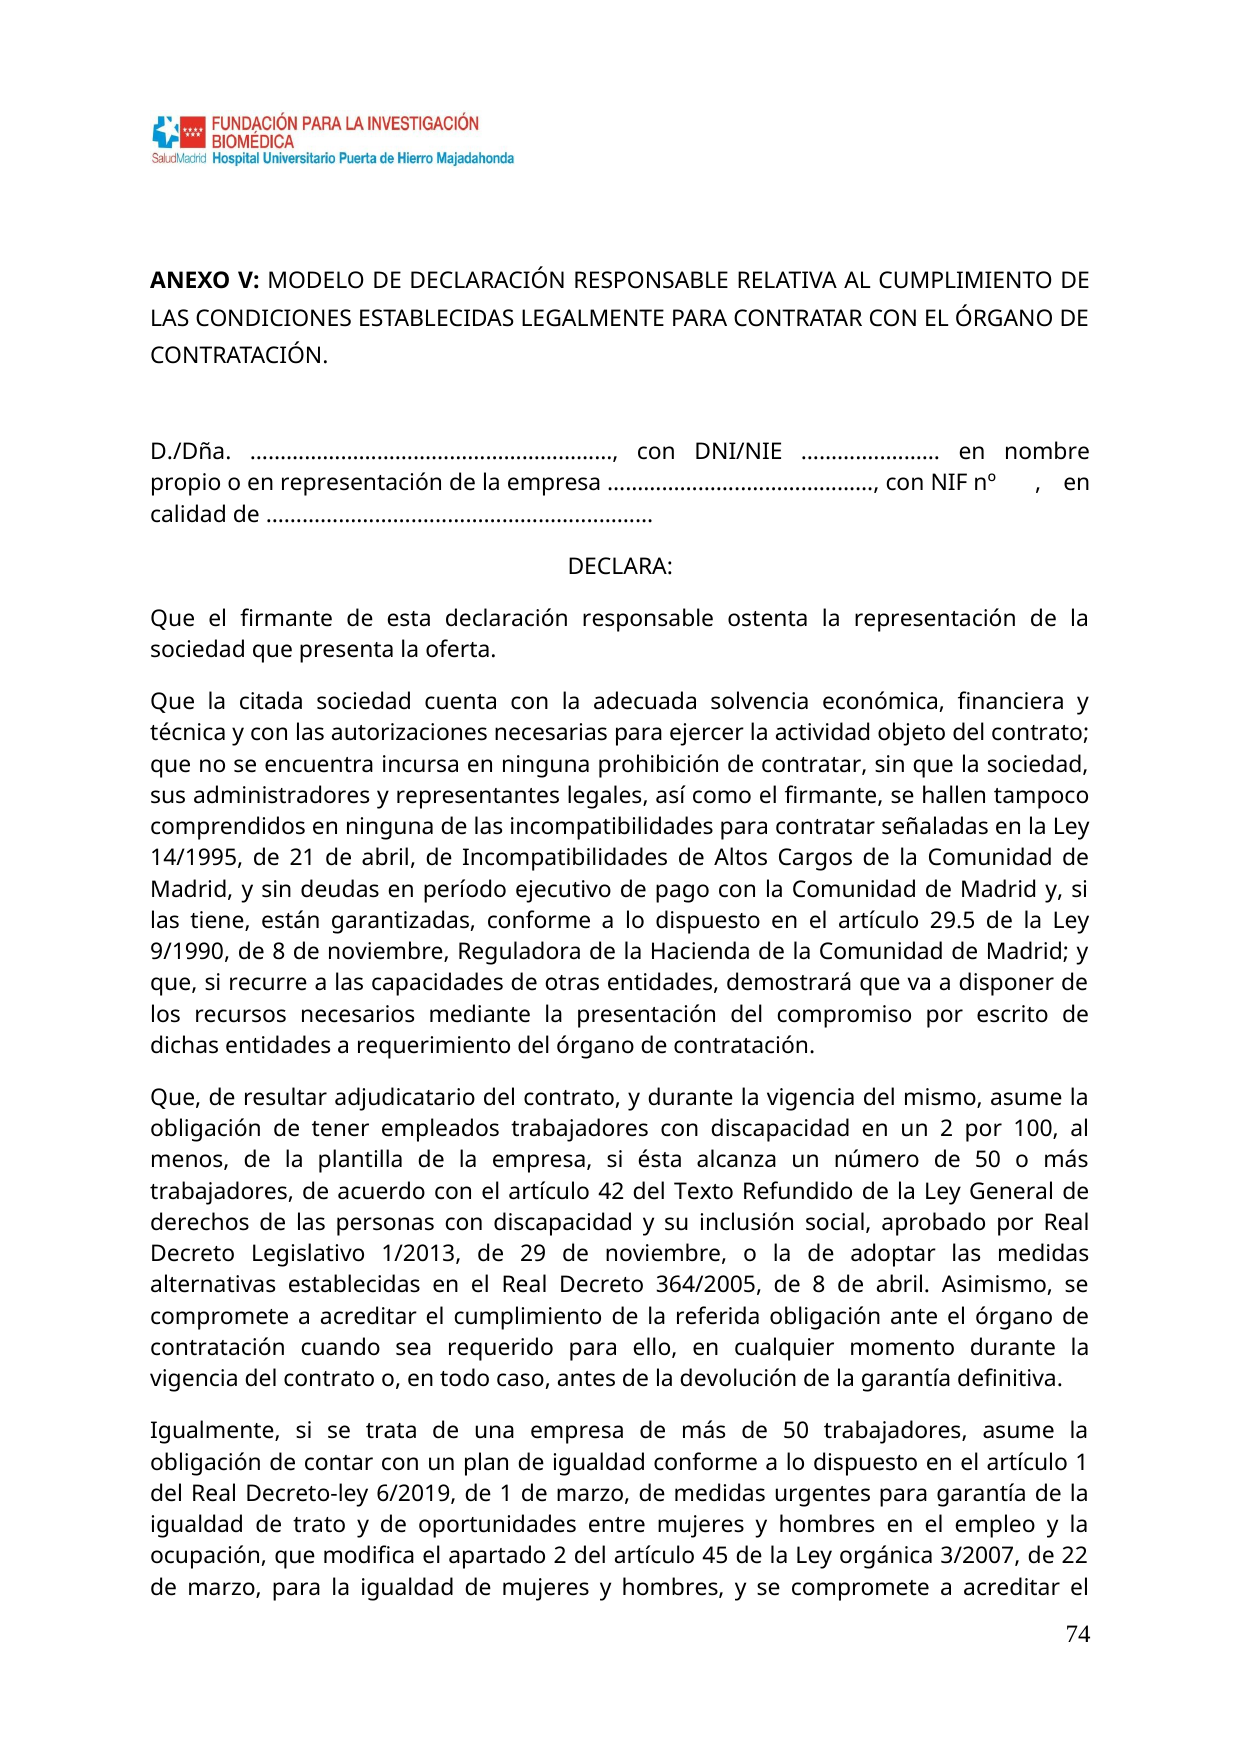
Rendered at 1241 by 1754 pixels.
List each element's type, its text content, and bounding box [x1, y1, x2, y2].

text Que, de resultar adjudicatario del contrato, y durante la vigencia del mismo, asume la obligación de tener empleados trabajadores con discapacidad en un 2 por 100, al menos, de la plantilla de la empresa, si ésta alcanza un número de 50 o más trabajadores, de acuerdo con el artículo 42 del Texto Refundido de la Ley General de derechos de las personas con discapacidad y su inclusión social, aprobado por Real Decreto Legislativo 1/2013, de 29 de noviembre, o la de adoptar las medidas alternativas establecidas en el Real Decreto 364/2005, de 8 de abril. Asimismo, se compromete a acreditar el cumplimiento de la referida obligación ante el órgano de contratación cuando sea requerido para ello, en cualquier momento durante la vigencia del contrato o, en todo caso, antes de la devolución de la garantía definitiva. [150, 1081, 1090, 1393]
picture [150, 110, 515, 168]
text D./Dña. ……………………………………………………, con DNI/NIE …………..……… en nombre propio o en representación de la empresa …………………..…………………, con NIF nº , en calidad de ………………………...…………………....……… [150, 435, 1090, 529]
text Que la citada sociedad cuenta con la adecuada solvencia económica, financiera y técnica y con las autorizaciones necesarias para ejercer la actividad objeto del contrato; que no se encuentra incursa en ninguna prohibición de contratar, sin que la sociedad, sus administradores y representantes legales, así como el firmante, se hallen tampoco comprendidos en ninguna de las incompatibilidades para contratar señaladas en la Ley 14/1995, de 21 de abril, de Incompatibilidades de Altos Cargos de la Comunidad de Madrid, y sin deudas en período ejecutivo de pago con la Comunidad de Madrid y, si las tiene, están garantizadas, conforme a lo dispuesto en el artículo 29.5 de la Ley 9/1990, de 8 de noviembre, Reguladora de la Hacienda de la Comunidad de Madrid; y que, si recurre a las capacidades de otras entidades, demostrará que va a disponer de los recursos necesarios mediante la presentación del compromiso por escrito de dichas entidades a requerimiento del órgano de contratación. [150, 685, 1090, 1060]
text Que el firmante de esta declaración responsable ostenta la representación de la sociedad que presenta la oferta. [150, 602, 1090, 664]
subtitle ANEXO V: MODELO DE DECLARACIÓN RESPONSABLE RELATIVA AL CUMPLIMIENTO DE LAS CONDICIONES ESTABLECIDAS LEGALMENTE PARA CONTRATAR CON EL ÓRGANO DE CONTRATACIÓN. [150, 264, 1090, 370]
text DECLARA: [150, 549, 1090, 581]
